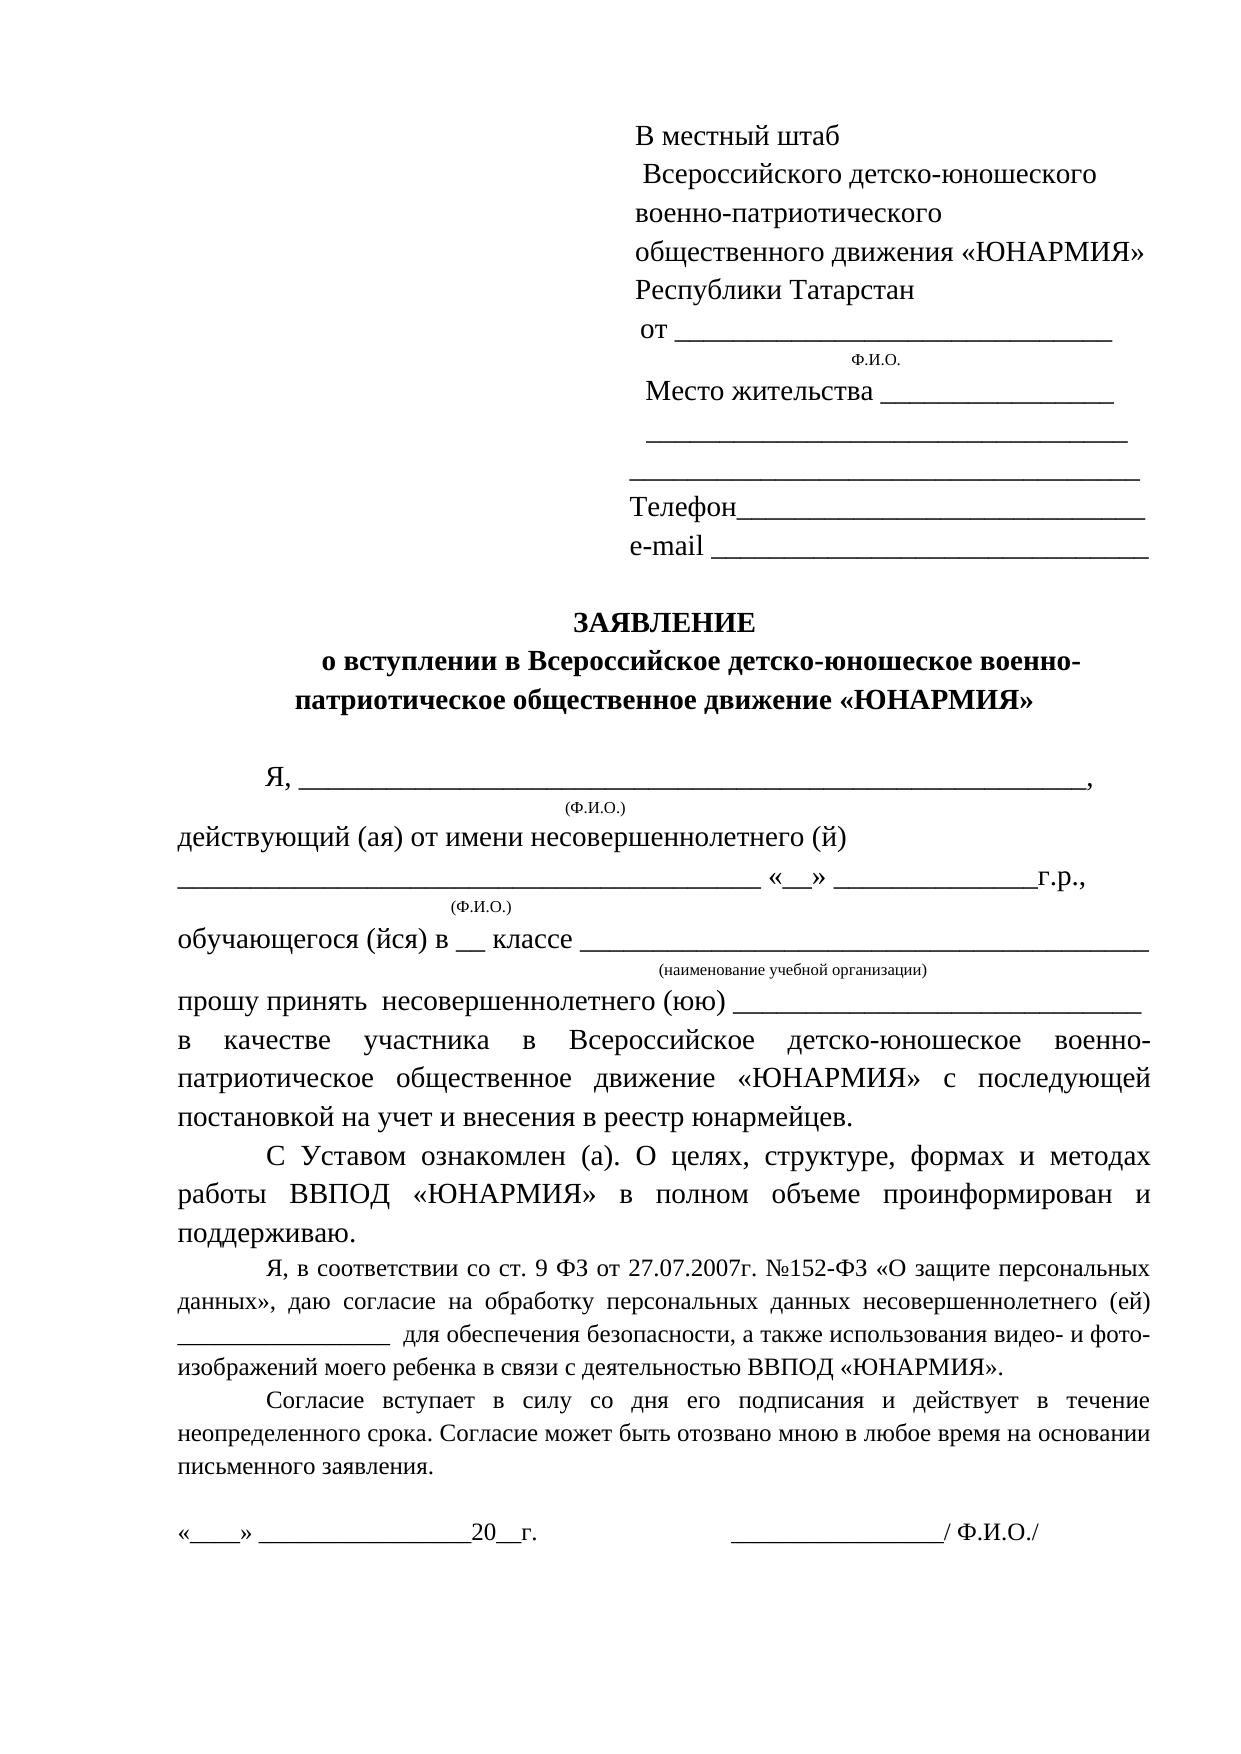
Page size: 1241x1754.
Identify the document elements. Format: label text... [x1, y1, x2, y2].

text (наименование учебной организации) [177, 959, 1152, 978]
text Республики Татарстан [177, 272, 1152, 306]
text «____» _________________20__г. _________________/ Ф.И.О./ [177, 1517, 1152, 1546]
text ___________________________________ [177, 451, 1152, 484]
text от ______________________________ [177, 311, 1152, 344]
text Я, в соответствии со ст. 9 ФЗ от 27.07.2007г. №152-ФЗ «О защите персональных данных», даю согласие на обработку персональных данных несовершеннолетнего (ей) _________________ для обеспечения безопасности, а также использования видео- и фото- изображений моего ребенка в связи с деятельностью ВВПОД «ЮНАРМИЯ». [177, 1253, 1152, 1381]
text в качестве участника в Всероссийское детско-юношеское военно-патриотическое общественное движение «ЮНАРМИЯ» с последующей постановкой на учет и внесения в реестр юнармейцев. [177, 1022, 1152, 1133]
text (Ф.И.О.) [177, 897, 1152, 916]
text общественного движения «ЮНАРМИЯ» [177, 234, 1152, 267]
text В местный штаб [177, 118, 1152, 152]
text С Уставом ознакомлен (а). О целях, структуре, формах и методах работы ВВПОД «ЮНАРМИЯ» в полном объеме проинформирован и поддерживаю. [177, 1138, 1152, 1248]
text о вступлении в Всероссийское детско-юношеское военно-патриотическое общественное движение «ЮНАРМИЯ» [177, 643, 1152, 715]
text ________________________________________ «__» ______________г.р., [177, 858, 1152, 892]
text военно-патриотического [177, 195, 1152, 229]
text e-mail ______________________________ [177, 528, 1152, 561]
text (Ф.И.О.) [177, 797, 1152, 817]
text Согласие вступает в силу со дня его подписания и действует в течение неопределенного срока. Согласие может быть отозвано мною в любое время на основании письменного заявления. [177, 1385, 1152, 1480]
text Место жительства ________________ [177, 373, 1152, 407]
text Всероссийского детско-юношеского [177, 157, 1152, 190]
text прошу принять несовершеннолетнего (юю) ____________________________ [177, 983, 1152, 1017]
text Телефон____________________________ [177, 489, 1152, 523]
text ЗАЯВЛЕНИЕ [177, 605, 1152, 638]
text обучающегося (йся) в __ классе _______________________________________ [177, 921, 1152, 954]
text _________________________________ [177, 412, 1152, 446]
text Я, ______________________________________________________, [177, 759, 1152, 792]
text Ф.И.О. [177, 349, 1152, 368]
text действующий (ая) от имени несовершеннолетнего (й) [177, 819, 1152, 853]
